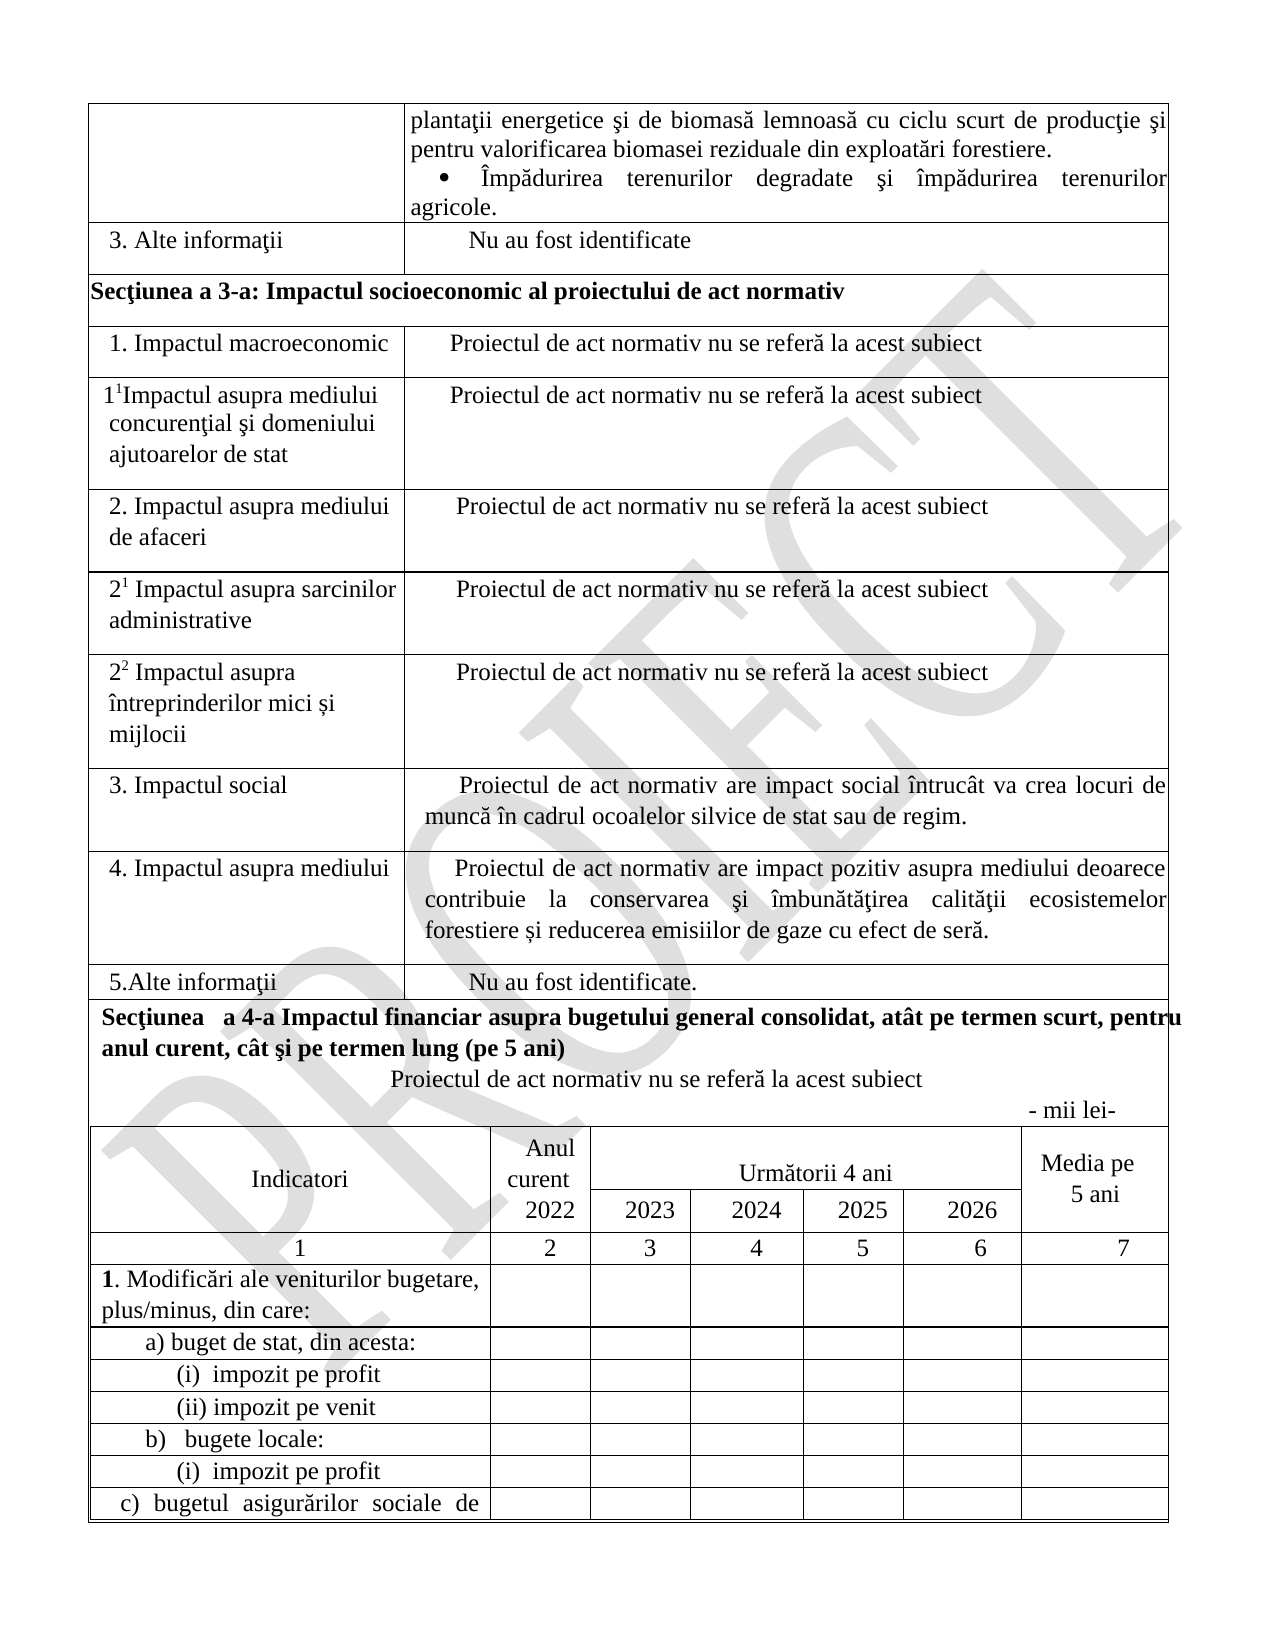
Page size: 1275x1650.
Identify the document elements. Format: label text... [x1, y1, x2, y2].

table_cell 11Impactul asupra mediului concurenţial şi domeniului ajutoarelor de stat [89, 378, 404, 489]
table_cell Proiectul de act normativ nu se referă la acest subiect [405, 490, 1168, 571]
table_cell Proiectul de act normativ nu se referă la acest subiect [405, 327, 1168, 377]
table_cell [89, 104, 404, 222]
table_cell 3. Alte informaţii [89, 223, 404, 274]
table_cell 4. Impactul asupra mediului [89, 852, 404, 964]
table_cell 5.Alte informaţii [89, 965, 404, 999]
table_cell 21 Impactul asupra sarcinilor administrative [89, 573, 404, 654]
table_cell Proiectul de act normativ are impact social întrucât va crea locuri de muncă în cadrul ocoalelor silvice de stat sau de regim. [405, 769, 1168, 851]
table_cell Proiectul de act normativ nu se referă la acest subiect [405, 573, 1168, 654]
table_cell Proiectul de act normativ nu se referă la acest subiect [405, 655, 1168, 768]
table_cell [405, 104, 1168, 222]
table_cell [89, 1000, 1168, 1519]
table_cell Secţiunea a 3-a: Impactul socioeconomic al proiectului de act normativ [89, 275, 1168, 326]
table_cell Proiectul de act normativ nu se referă la acest subiect [405, 378, 1168, 489]
table_cell 22 Impactul asupra întreprinderilor mici și mijlocii [89, 655, 404, 768]
table_cell 3. Impactul social [89, 769, 404, 851]
table_cell 1. Impactul macroeconomic [89, 327, 404, 377]
table_cell 2. Impactul asupra mediului de afaceri [89, 490, 404, 571]
table_cell Nu au fost identificate [405, 223, 1168, 274]
table_cell Proiectul de act normativ are impact pozitiv asupra mediului deoarece contribuie la conservarea şi îmbunătăţirea calităţii ecosistemelor forestiere și reducerea emisiilor de gaze cu efect de seră. [405, 852, 1168, 964]
table_cell Nu au fost identificate. [405, 965, 1168, 999]
